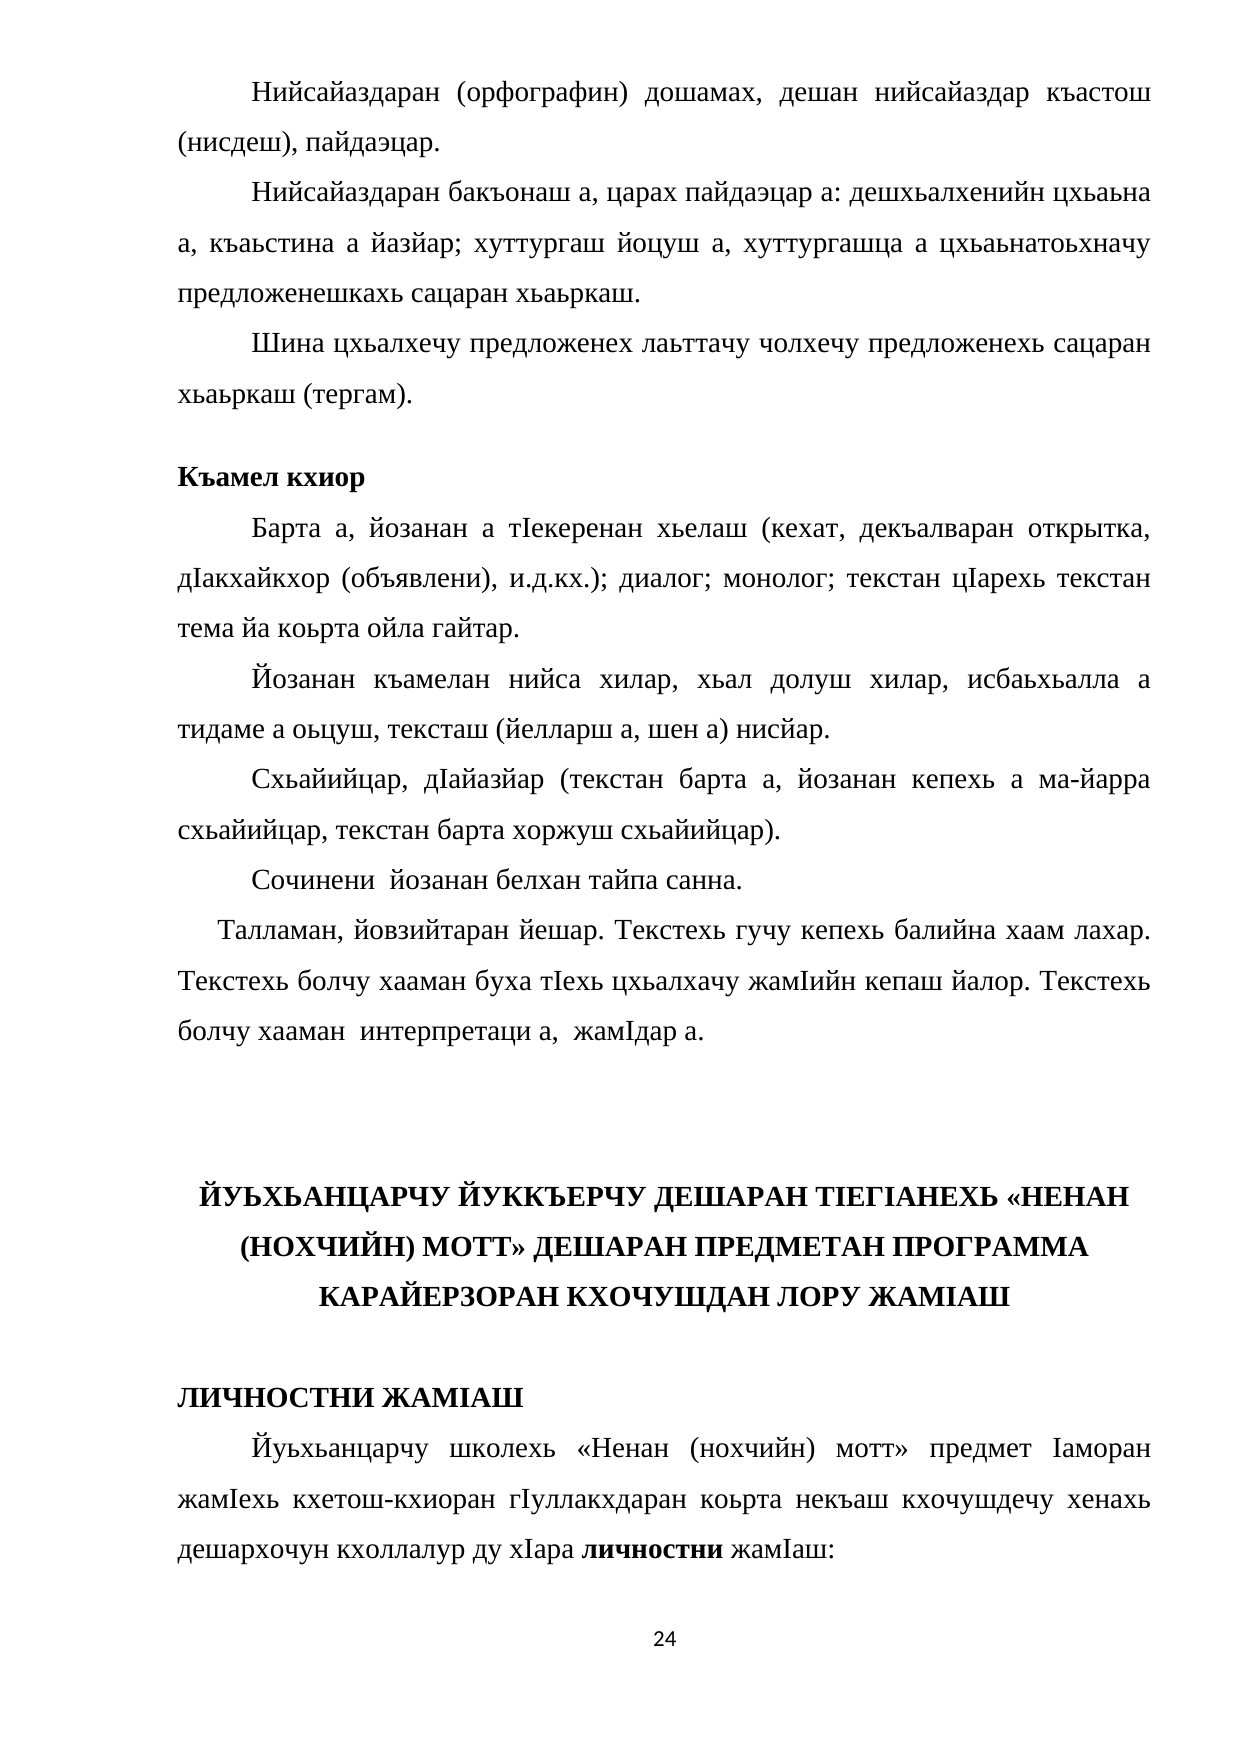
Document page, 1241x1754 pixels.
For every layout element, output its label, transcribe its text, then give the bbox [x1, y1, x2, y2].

text Йуьхьанцарчу школехь «Ненан (нохчийн) мотт» предмет Ӏаморан жамӀехь кхетош-кхиоран гӀуллакхдаран коьрта некъаш кхочушдечу хенахь дешархочун кхоллалур ду хӀара личностни жамӀаш: [177, 1431, 1152, 1565]
text Барта а, йозанан а тӀекеренан хьелаш (кехат, декъалваран открытка, дӀакхайкхор (объявлени), и.д.кх.); диалог; монолог; текстан цӀарехь текстан тема йа коьрта ойла гайтар. [177, 510, 1152, 644]
text Шина цхьалхечу предложенех лаьттачу чолхечу предложенехь сацаран хьаьркаш (тергам). [177, 325, 1152, 409]
text Къамел кхиор [177, 459, 1152, 493]
text ЙУЬХЬАНЦАРЧУ ЙУККЪЕРЧУ ДЕШАРАН ТӀЕГӀАНЕХЬ «НЕНАН (НОХЧИЙН) МОТТ» ДЕШАРАН ПРЕДМЕТАН ПРОГРАММА КАРАЙЕРЗОРАН КХОЧУШДАН ЛОРУ ЖАМӀАШ [177, 1179, 1152, 1313]
text Талламан, йовзийтаран йешар. Текстехь гучу кепехь балийна хаам лахар. Текстехь болчу хааман буха тӀехь цхьалхачу жамӀийн кепаш йалор. Текстехь болчу хааман интерпретаци а, жамӀдар а. [177, 912, 1152, 1047]
text ЛИЧНОСТНИ ЖАМӀАШ [177, 1380, 1152, 1414]
text Схьайийцар, дӀайазйар (текстан барта а, йозанан кепехь а ма-йарра схьайийцар, текстан барта хоржуш схьайийцар). [177, 761, 1152, 845]
text Нийсайаздаран (орфографин) дошамах, дешан нийсайаздар къастош (нисдеш), пайдаэцар. [177, 74, 1152, 158]
text Нийсайаздаран бакъонаш а, царах пайдаэцар а: дешхьалхенийн цхьаьна а, къаьстина а йазйар; хуттургаш йоцуш а, хуттургашца а цхьаьнатоьхначу предложенешкахь сацаран хьаьркаш. [177, 174, 1152, 309]
text Йозанан къамелан нийса хилар, хьал долуш хилар, исбаьхьалла а тидаме а оьцуш, тексташ (йелларш а, шен а) нисйар. [177, 661, 1152, 745]
text Сочинени йозанан белхан тайпа санна. [177, 862, 1152, 896]
